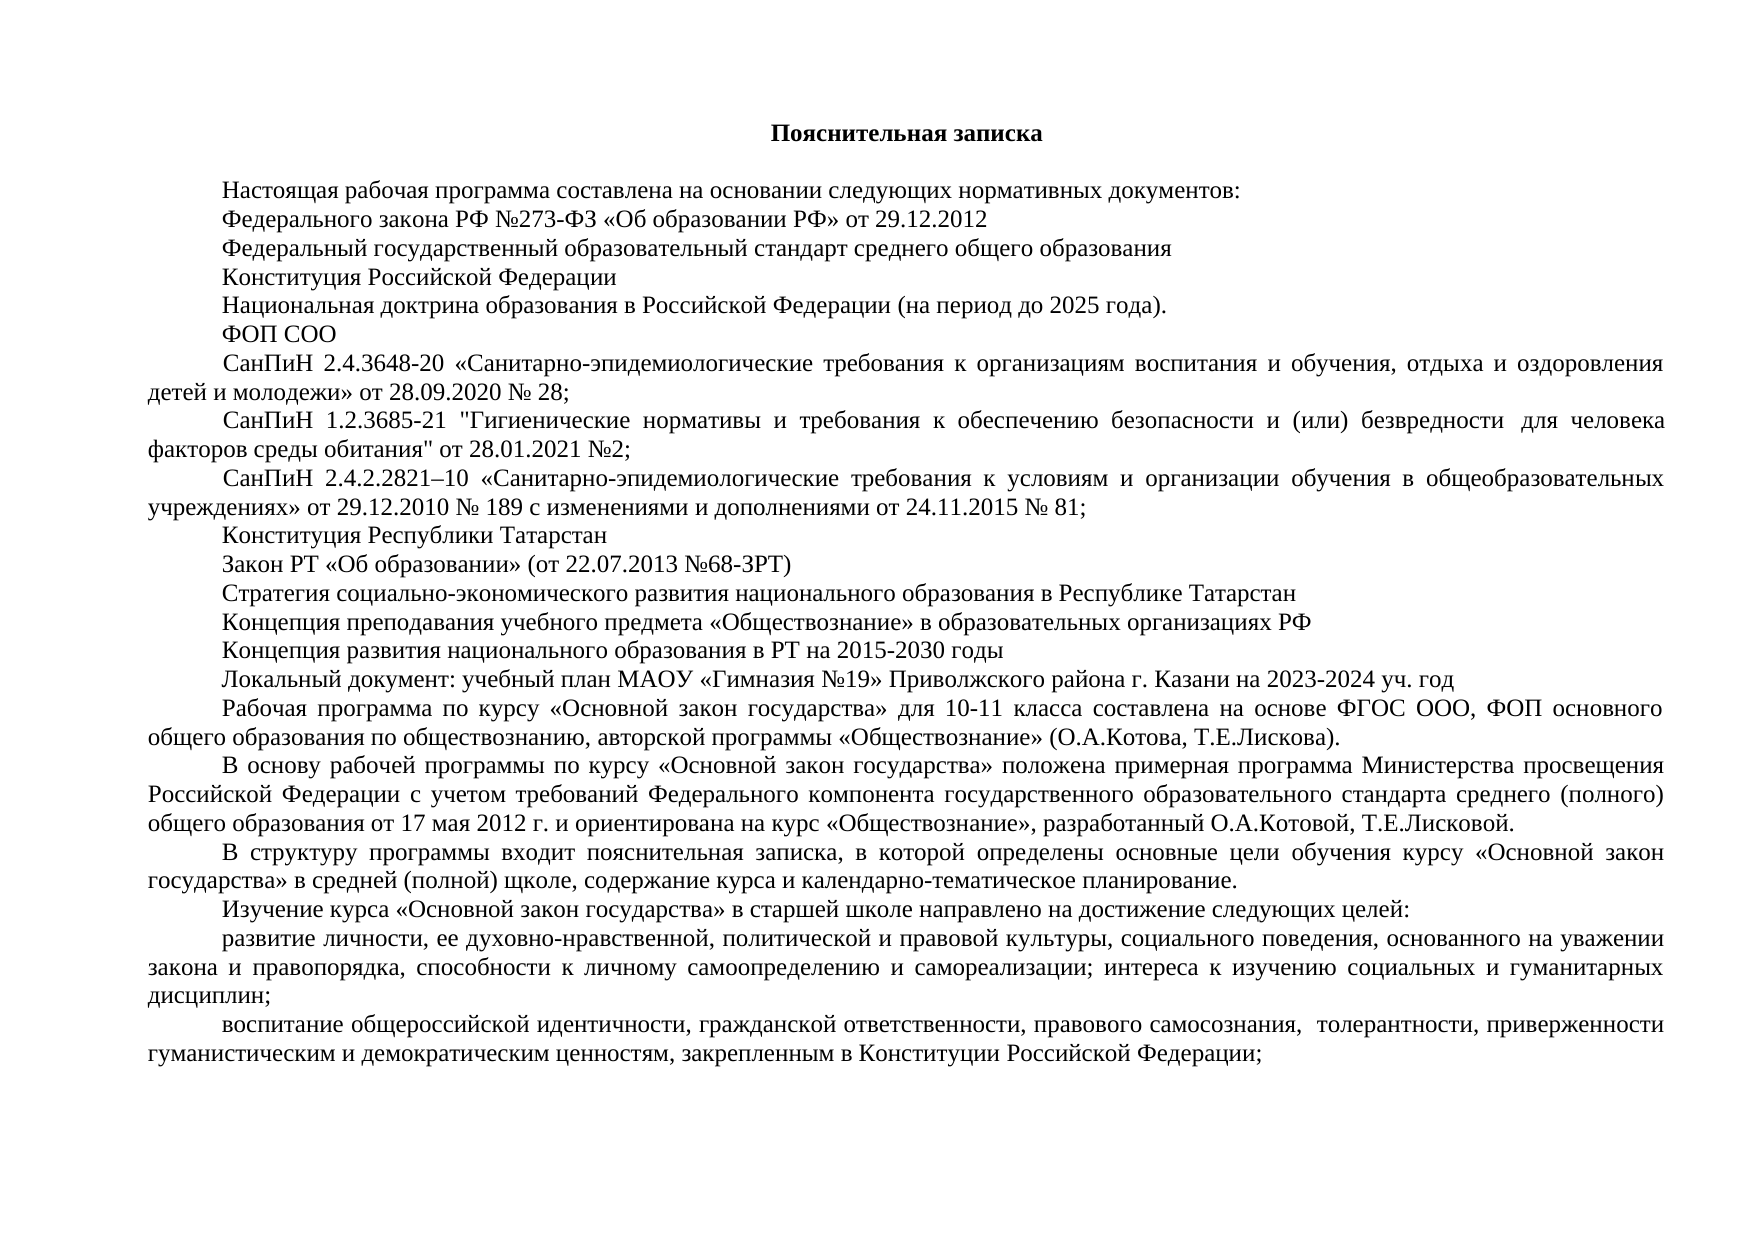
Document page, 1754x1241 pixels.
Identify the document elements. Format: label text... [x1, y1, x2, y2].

text Закон РТ «Об образовании» (от 22.07.2013 №68-ЗРТ) [148, 549, 1665, 578]
text Федеральный государственный образовательный стандарт среднего общего образования [148, 233, 1665, 262]
text Локальный документ: учебный план МАОУ «Гимназия №19» Приволжского района г. Казани на 2023-2024 уч. год [148, 664, 1665, 693]
text Рабочая программа по курсу «Основной закон государства» для 10-11 класса составлена на основе ФГОС ООО, ФОП основного общего образования по обществознанию, авторской программы «Обществознание» (О.А.Котова, Т.Е.Лискова). [148, 693, 1665, 751]
text Пояснительная записка [148, 118, 1665, 147]
text СанПиН 2.4.3648-20 «Санитарно-эпидемиологические требования к организациям воспитания и обучения, отдыха и оздоровления детей и молодежи» от 28.09.2020 № 28; [148, 348, 1665, 406]
text Национальная доктрина образования в Российской Федерации (на период до 2025 года). [148, 291, 1665, 319]
text В основу рабочей программы по курсу «Основной закон государства» положена примерная программа Министерства просвещения Российской Федерации с учетом требований Федерального компонента государственного образовательного стандарта среднего (полного) общего образования от 17 мая 2012 г. и ориентирована на курс «Обществознание», разработанный О.А.Котовой, Т.Е.Лисковой. [148, 751, 1665, 837]
text СанПиН 2.4.2.2821–10 «Санитарно-эпидемиологические требования к условиям и организации обучения в общеобразовательных учреждениях» от 29.12.2010 № 189 с изменениями и дополнениями от 24.11.2015 № 81; [148, 463, 1665, 521]
text воспитание общероссийской идентичности, гражданской ответственности, правового самосознания, толерантности, приверженности гуманистическим и демократическим ценностям, закрепленным в Конституции Российской Федерации; [148, 1009, 1665, 1067]
text Концепция преподавания учебного предмета «Обществознание» в образовательных организациях РФ [148, 607, 1665, 636]
text Концепция развития национального образования в РТ на 2015-2030 годы [148, 636, 1665, 664]
text СанПиН 1.2.3685-21 "Гигиенические нормативы и требования к обеспечению безопасности и (или) безвредности для человека факторов среды обитания" от 28.01.2021 №2; [148, 406, 1665, 463]
text Конституция Республики Татарстан [148, 521, 1665, 549]
text развитие личности, ее духовно-нравственной, политической и правовой культуры, социального поведения, основанного на уважении закона и правопорядка, способности к личному самоопределению и самореализации; интереса к изучению социальных и гуманитарных дисциплин; [148, 923, 1665, 1009]
text Изучение курса «Основной закон государства» в старшей школе направлено на достижение следующих целей: [148, 894, 1665, 923]
text В структуру программы входит пояснительная записка, в которой определены основные цели обучения курсу «Основной закон государства» в средней (полной) щколе, содержание курса и календарно-тематическое планирование. [148, 837, 1665, 894]
text Федерального закона РФ №273-ФЗ «Об образовании РФ» от 29.12.2012 [148, 204, 1665, 233]
text Конституция Российской Федерации [148, 262, 1665, 291]
text ФОП СОО [148, 319, 1665, 348]
text Настоящая рабочая программа составлена на основании следующих нормативных документов: [148, 176, 1665, 204]
text Стратегия социально-экономического развития национального образования в Республике Татарстан [148, 578, 1665, 607]
